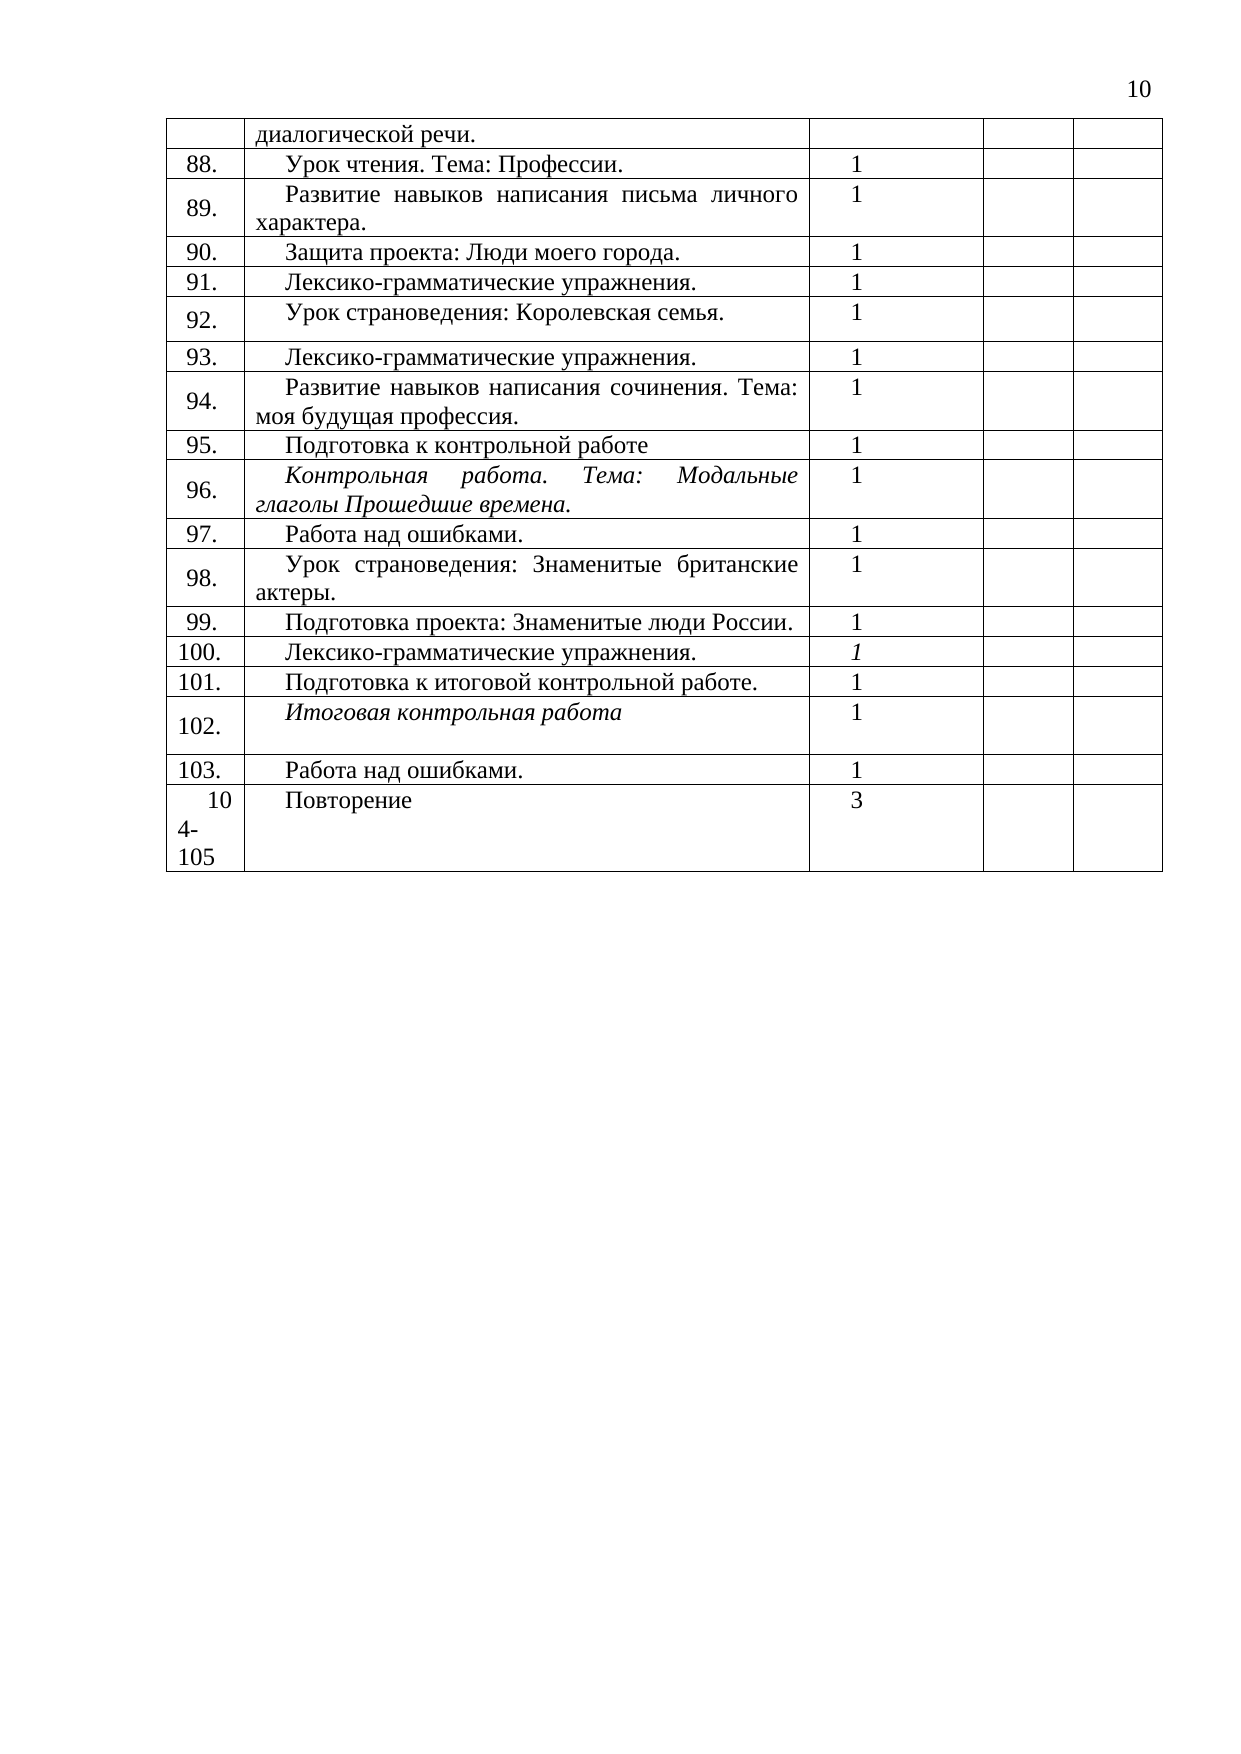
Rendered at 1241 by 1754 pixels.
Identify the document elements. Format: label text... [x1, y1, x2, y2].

table_cell [167, 119, 244, 148]
table_cell [1074, 667, 1162, 696]
table_cell 1 [810, 431, 983, 459]
table_cell [984, 607, 1073, 636]
table_cell 1 [810, 119, 983, 148]
table_cell 1 [810, 267, 983, 296]
table_cell [167, 372, 244, 429]
table_cell [984, 342, 1073, 371]
table_cell 1 [810, 179, 983, 236]
table_cell [167, 697, 244, 754]
table_cell [984, 755, 1073, 784]
table_cell 1 [810, 549, 983, 606]
table_cell [167, 237, 244, 266]
table_cell [1074, 119, 1162, 148]
table_cell [167, 637, 244, 666]
table_cell Урок страноведения: Знаменитые британские актеры. [245, 549, 809, 606]
table_cell [1074, 607, 1162, 636]
table_cell [167, 431, 244, 459]
table_cell 1 [810, 237, 983, 266]
table_cell 104-105 [167, 785, 244, 871]
table_cell 3 [810, 785, 983, 871]
table_cell 1 [810, 519, 983, 548]
table_cell [167, 549, 244, 606]
table_cell [167, 607, 244, 636]
table_cell [984, 785, 1073, 871]
table_cell Лексико-грамматические упражнения. [245, 267, 809, 296]
table_cell [1074, 237, 1162, 266]
table_cell [984, 697, 1073, 754]
table_cell 1 [810, 607, 983, 636]
table_cell [1074, 267, 1162, 296]
table_cell 1 [810, 460, 983, 518]
table_cell [1074, 549, 1162, 606]
table_cell Лексико-грамматические упражнения. [245, 637, 809, 666]
table_cell [984, 237, 1073, 266]
table_cell [1074, 431, 1162, 459]
table_cell Работа над ошибками. [245, 519, 809, 548]
table_cell [167, 149, 244, 178]
table_cell [167, 342, 244, 371]
table_cell Развитие навыков написания письма личного характера. [245, 179, 809, 236]
table_cell [984, 431, 1073, 459]
table_cell Контрольная работа. Тема: Модальные глаголы Прошедшие времена. [245, 460, 809, 518]
table_cell Развитие навыков написания сочинения. Тема: моя будущая профессия. [245, 372, 809, 429]
table_cell [984, 519, 1073, 548]
table_cell [984, 179, 1073, 236]
table_cell [984, 372, 1073, 429]
table_cell Урок чтения. Тема: Профессии. [245, 149, 809, 178]
table_cell Подготовка проекта: Знаменитые люди России. [245, 607, 809, 636]
table_cell [1074, 697, 1162, 754]
table_cell [1074, 297, 1162, 341]
table_cell [167, 755, 244, 784]
table_cell 1 [810, 149, 983, 178]
table_cell Урок страноведения: Королевская семья. [245, 297, 809, 341]
table_cell [984, 549, 1073, 606]
table_cell [167, 667, 244, 696]
table_cell Защита проекта: Люди моего города. [245, 237, 809, 266]
table_cell Подготовка к контрольной работе [245, 431, 809, 459]
table_cell [1074, 342, 1162, 371]
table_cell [245, 119, 809, 148]
table_cell [1074, 372, 1162, 429]
table_cell [984, 119, 1073, 148]
table_cell [1074, 519, 1162, 548]
table_cell [984, 297, 1073, 341]
table_cell 1 [810, 697, 983, 754]
table_cell [167, 460, 244, 518]
table_cell 1 [810, 667, 983, 696]
table_cell [984, 149, 1073, 178]
table_cell [984, 637, 1073, 666]
table_cell 1 [810, 342, 983, 371]
table_cell 1 [810, 637, 983, 666]
table_cell [984, 460, 1073, 518]
table_cell Повторение [245, 785, 809, 871]
table_cell [167, 519, 244, 548]
table_cell [1074, 755, 1162, 784]
table_cell [1074, 149, 1162, 178]
table_cell [1074, 785, 1162, 871]
table_cell [167, 267, 244, 296]
table_cell 1 [810, 297, 983, 341]
table_cell [984, 267, 1073, 296]
table_cell Итоговая контрольная работа [245, 697, 809, 754]
table_cell [167, 297, 244, 341]
table_cell [167, 179, 244, 236]
table_cell 1 [810, 372, 983, 429]
table_cell [1074, 637, 1162, 666]
table_cell Лексико-грамматические упражнения. [245, 342, 809, 371]
table_cell 1 [810, 755, 983, 784]
table_cell [984, 667, 1073, 696]
table_cell Подготовка к итоговой контрольной работе. [245, 667, 809, 696]
table_cell Работа над ошибками. [245, 755, 809, 784]
table_cell [1074, 460, 1162, 518]
table_cell [1074, 179, 1162, 236]
